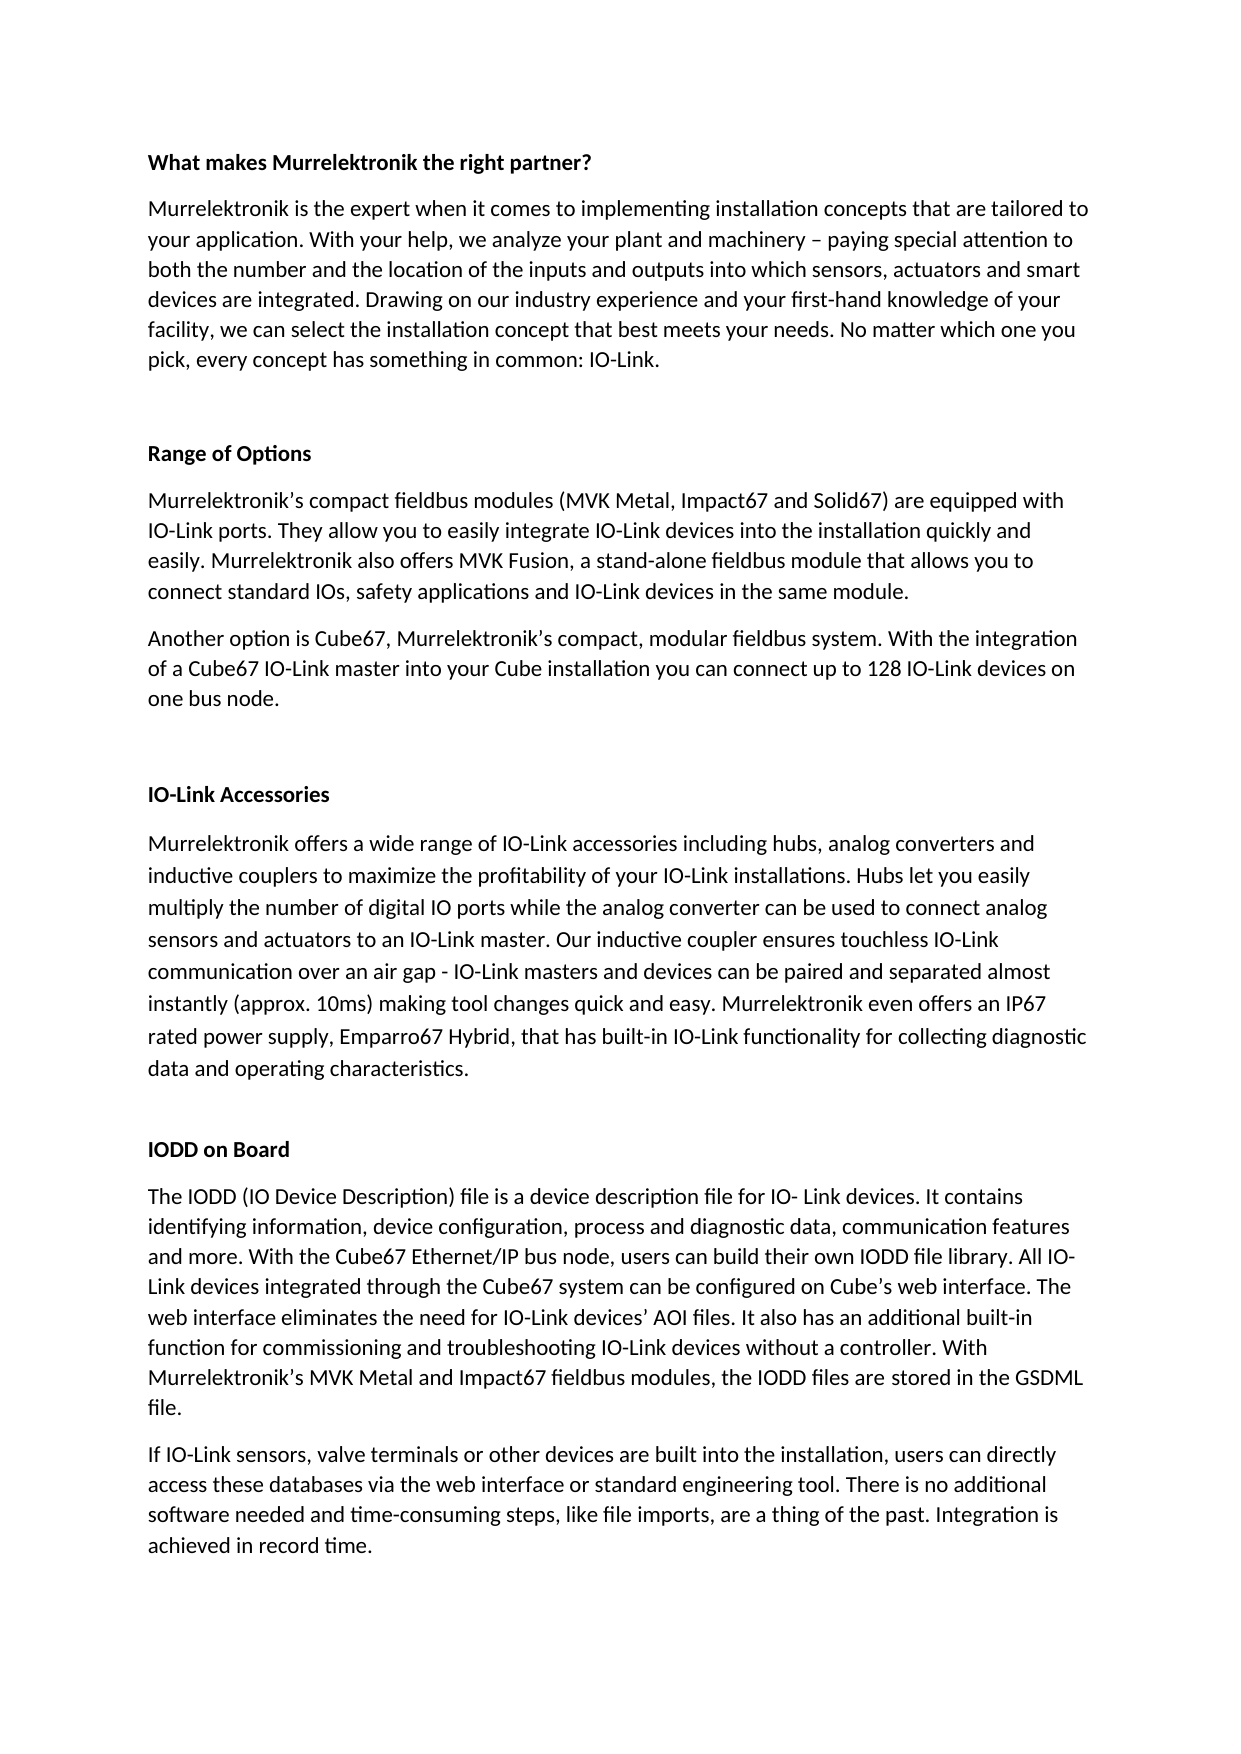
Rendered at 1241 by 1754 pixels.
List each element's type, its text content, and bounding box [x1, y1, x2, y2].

text IO-Link Accessories [148, 780, 1093, 808]
text Murrelektronik is the expert when it comes to implementing installation concepts that are tailored to your application. With your help, we analyze your plant and machinery – paying special attention to both the number and the location of the inputs and outputs into which sensors, actuators and smart devices are integrated. Drawing on our industry experience and your first-hand knowledge of your facility, we can select the installation concept that best meets your needs. No matter which one you pick, every concept has something in common: IO-Link. [148, 194, 1093, 373]
text Another option is Cube67, Murrelektronik’s compact, modular fieldbus system. With the integration of a Cube67 IO-Link master into your Cube installation you can connect up to 128 IO-Link devices on one bus node. [148, 624, 1093, 712]
text What makes Murrelektronik the right partner? [148, 148, 1093, 176]
text The IODD (IO Device Description) file is a device description file for IO- Link devices. It contains identifying information, device configuration, process and diagnostic data, communication features and more. With the Cube67 Ethernet/IP bus node, users can build their own IODD file library. All IO-Link devices integrated through the Cube67 system can be configured on Cube’s web interface. The web interface eliminates the need for IO-Link devices’ AOI files. It also has an additional built-in function for commissioning and troubleshooting IO-Link devices without a controller. With Murrelektronik’s MVK Metal and Impact67 fieldbus modules, the IODD files are stored in the GSDML file. [148, 1182, 1093, 1421]
text Murrelektronik’s compact fieldbus modules (MVK Metal, Impact67 and Solid67) are equipped with IO-Link ports. They allow you to easily integrate IO-Link devices into the installation quickly and easily. Murrelektronik also offers MVK Fusion, a stand-alone fieldbus module that allows you to connect standard IOs, safety applications and IO-Link devices in the same module. [148, 486, 1093, 605]
text If IO-Link sensors, valve terminals or other devices are built into the installation, users can directly access these databases via the web interface or standard engineering tool. There is no additional software needed and time-consuming steps, like file imports, are a thing of the past. Integration is achieved in record time. [148, 1440, 1093, 1559]
text IODD on Board [148, 1135, 1093, 1163]
text Range of Options [148, 439, 1093, 467]
text Murrelektronik offers a wide range of IO-Link accessories including hubs, analog converters and inductive couplers to maximize the profitability of your IO-Link installations. Hubs let you easily multiply the number of digital IO ports while the analog converter can be used to connect analog sensors and actuators to an IO-Link master. Our inductive coupler ensures touchless IO-Link communication over an air gap - IO-Link masters and devices can be paired and separated almost instantly (approx. 10ms) making tool changes quick and easy. Murrelektronik even offers an IP67 rated power supply, Emparro67 Hybrid, that has built-in IO-Link functionality for collecting diagnostic data and operating characteristics. [148, 829, 1093, 1082]
